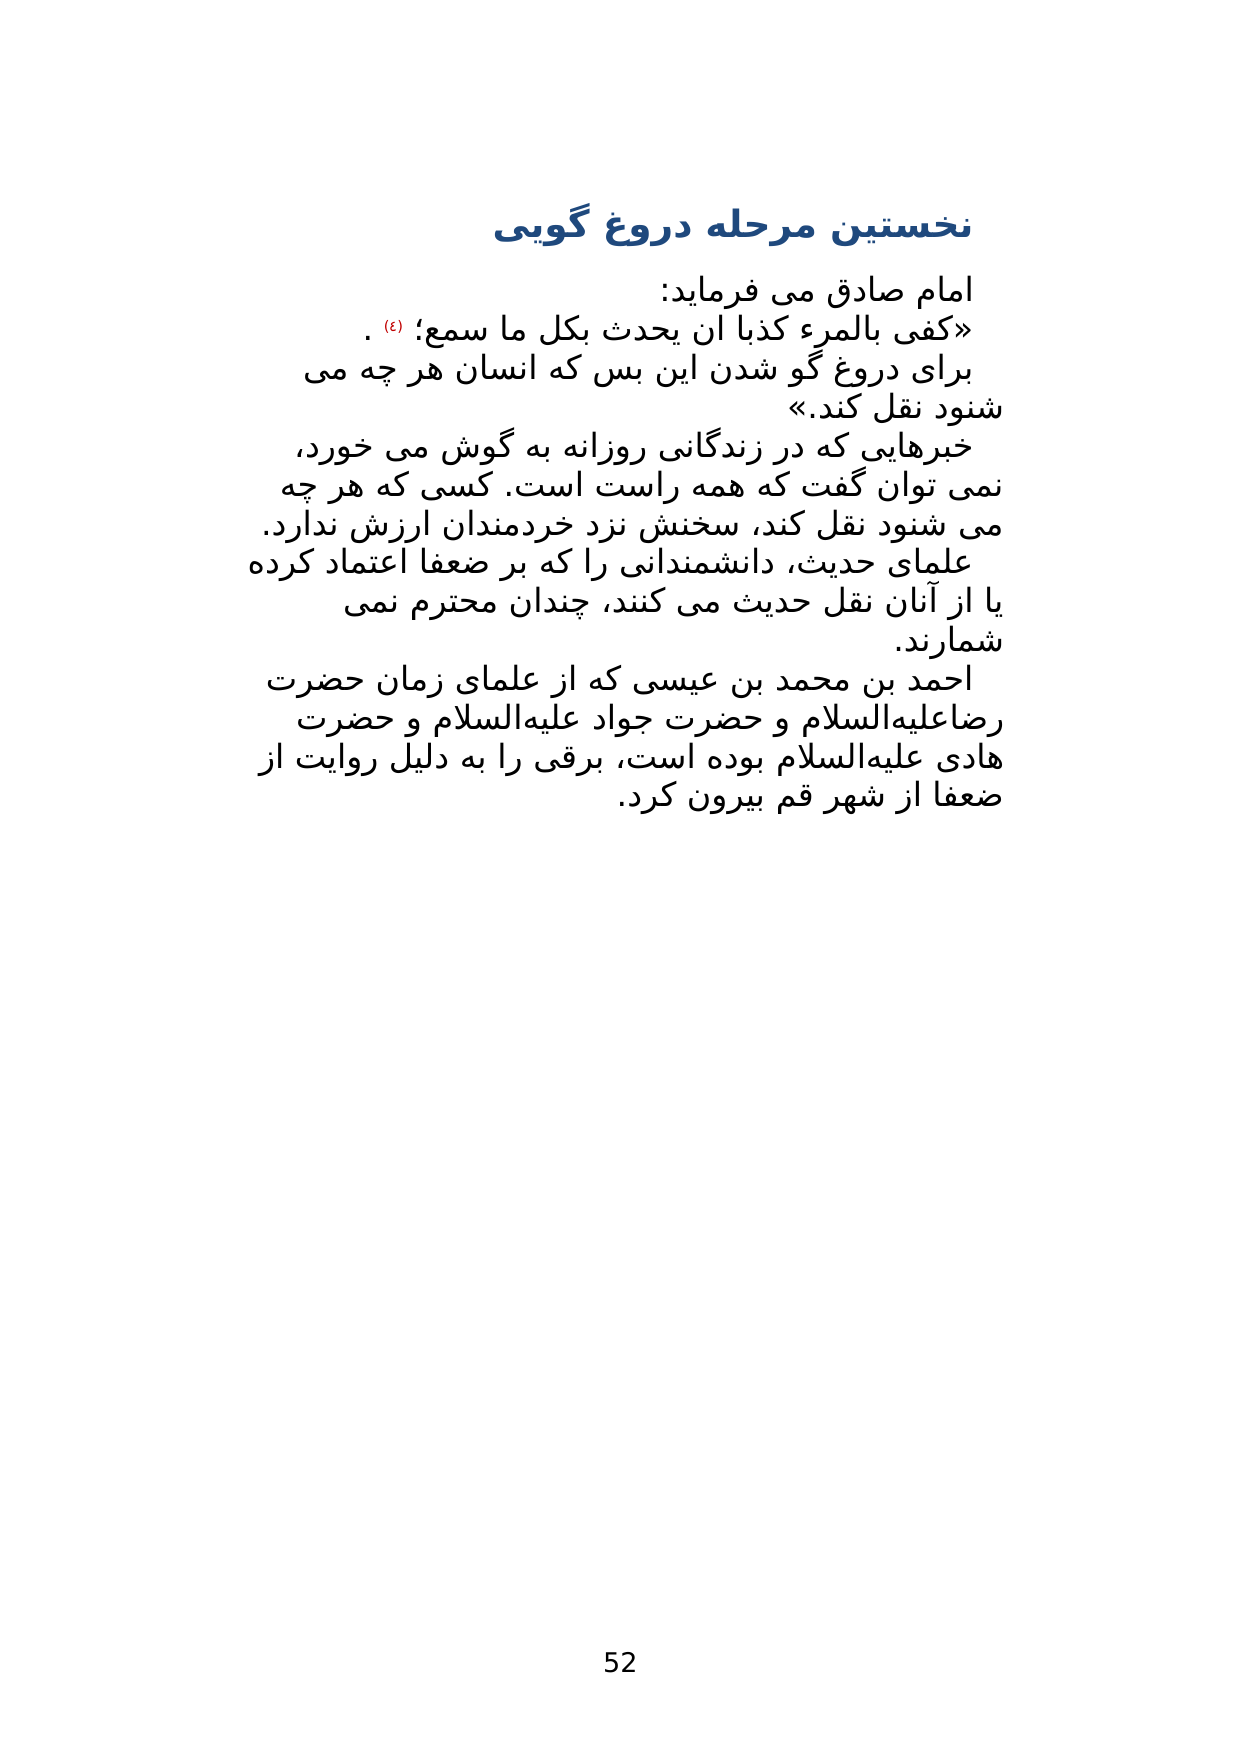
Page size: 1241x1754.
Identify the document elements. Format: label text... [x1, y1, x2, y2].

text علماى حديث، دانشمندانى را كه بر ضعفا اعتماد كرده يا از آنان نقل حديث مى كنند، چندان محترم نمى شمارند. [236, 543, 1004, 659]
text امام صادق مى فرمايد: [236, 271, 1004, 310]
text براى دروغ گو شدن اين بس كه انسان هر چه مى شنود نقل كند.» [236, 348, 1004, 426]
text «كفى بالمرء كذبا ان يحدث بكل ما سمع؛ (٤) . [236, 310, 1004, 348]
text خبرهايى كه در زندگانى روزانه به گوش مى خورد، نمى توان گفت كه همه راست است. كسى كه هر چه مى شنود نقل كند، سخنش نزد خردمندان ارزش ندارد. [236, 426, 1004, 543]
subtitle نخستين مرحله دروغ گويى [236, 202, 1004, 246]
text احمد بن محمد بن عيسى كه از علماى زمان حضرت رضاعليه‌السلام و حضرت جواد عليه‌السلام و حضرت هادى عليه‌السلام بوده است، برقى را به دليل روايت از ضعفا از شهر قم بيرون كرد. [236, 659, 1004, 815]
